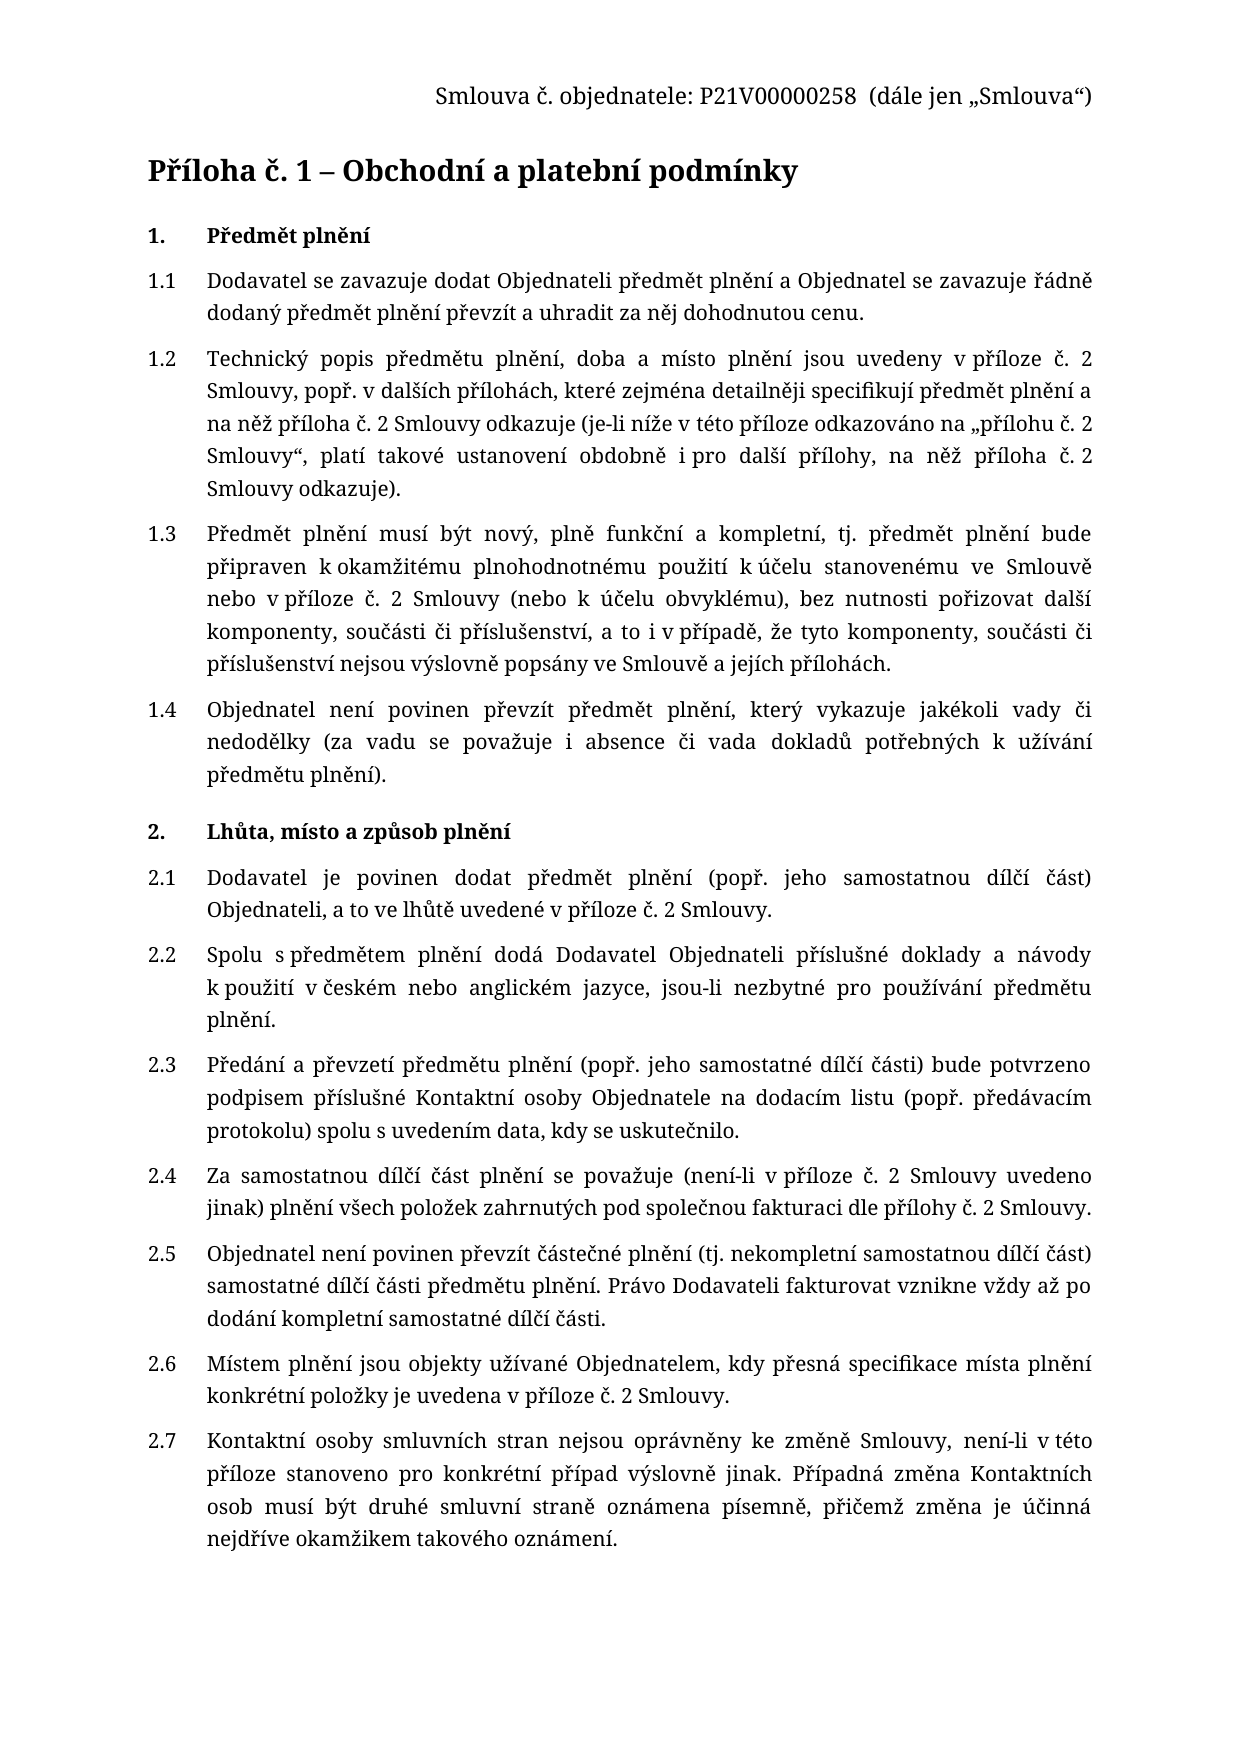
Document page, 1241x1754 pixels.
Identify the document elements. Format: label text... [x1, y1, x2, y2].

list Objednatel není povinen převzít částečné plnění (tj. nekompletní samostatnou dílčí část) samostatné dílčí části předmětu plnění. Právo Dodavateli fakturovat vznikne vždy až po dodání kompletní samostatné dílčí části. [148, 1239, 1093, 1332]
list Kontaktní osoby smluvních stran nejsou oprávněny ke změně Smlouvy, není-li v této příloze stanoveno pro konkrétní případ výslovně jinak. Případná změna Kontaktních osob musí být druhé smluvní straně oznámena písemně, přičemž změna je účinná nejdříve okamžikem takového oznámení. [148, 1427, 1093, 1553]
list Lhůta, místo a způsob plnění [148, 817, 1093, 846]
list Místem plnění jsou objekty užívané Objednatelem, kdy přesná specifikace místa plnění konkrétní položky je uvedena v příloze č. 2 Smlouvy. [148, 1349, 1093, 1410]
list Za samostatnou dílčí část plnění se považuje (není-li v příloze č. 2 Smlouvy uvedeno jinak) plnění všech položek zahrnutých pod společnou fakturaci dle přílohy č. 2 Smlouvy. [148, 1161, 1093, 1222]
text Příloha č. 1 – Obchodní a platební podmínky [148, 150, 1093, 190]
list Dodavatel je povinen dodat předmět plnění (popř. jeho samostatnou dílčí část) Objednateli, a to ve lhůtě uvedené v příloze č. 2 Smlouvy. [148, 863, 1093, 924]
list Objednatel není povinen převzít předmět plnění, který vykazuje jakékoli vady či nedodělky (za vadu se považuje i absence či vada dokladů potřebných k užívání předmětu plnění). [148, 695, 1093, 788]
list Spolu s předmětem plnění dodá Dodavatel Objednateli příslušné doklady a návody k použití v českém nebo anglickém jazyce, jsou-li nezbytné pro používání předmětu plnění. [148, 940, 1093, 1034]
list Předání a převzetí předmětu plnění (popř. jeho samostatné dílčí části) bude potvrzeno podpisem příslušné Kontaktní osoby Objednatele na dodacím listu (popř. předávacím protokolu) spolu s uvedením data, kdy se uskutečnilo. [148, 1051, 1093, 1144]
list Předmět plnění [148, 221, 1093, 249]
list Technický popis předmětu plnění, doba a místo plnění jsou uvedeny v příloze č. 2 Smlouvy, popř. v dalších přílohách, které zejména detailněji specifikují předmět plnění a na něž příloha č. 2 Smlouvy odkazuje (je-li níže v této příloze odkazováno na „přílohu č. 2 Smlouvy“, platí takové ustanovení obdobně i pro další přílohy, na něž příloha č. 2 Smlouvy odkazuje). [148, 344, 1093, 502]
list Předmět plnění musí být nový, plně funkční a kompletní, tj. předmět plnění bude připraven k okamžitému plnohodnotnému použití k účelu stanovenému ve Smlouvě nebo v příloze č. 2 Smlouvy (nebo k účelu obvyklému), bez nutnosti pořizovat další komponenty, součásti či příslušenství, a to i v případě, že tyto komponenty, součásti či příslušenství nejsou výslovně popsány ve Smlouvě a jejích přílohách. [148, 519, 1093, 678]
list Dodavatel se zavazuje dodat Objednateli předmět plnění a Objednatel se zavazuje řádně dodaný předmět plnění převzít a uhradit za něj dohodnutou cenu. [148, 266, 1093, 327]
